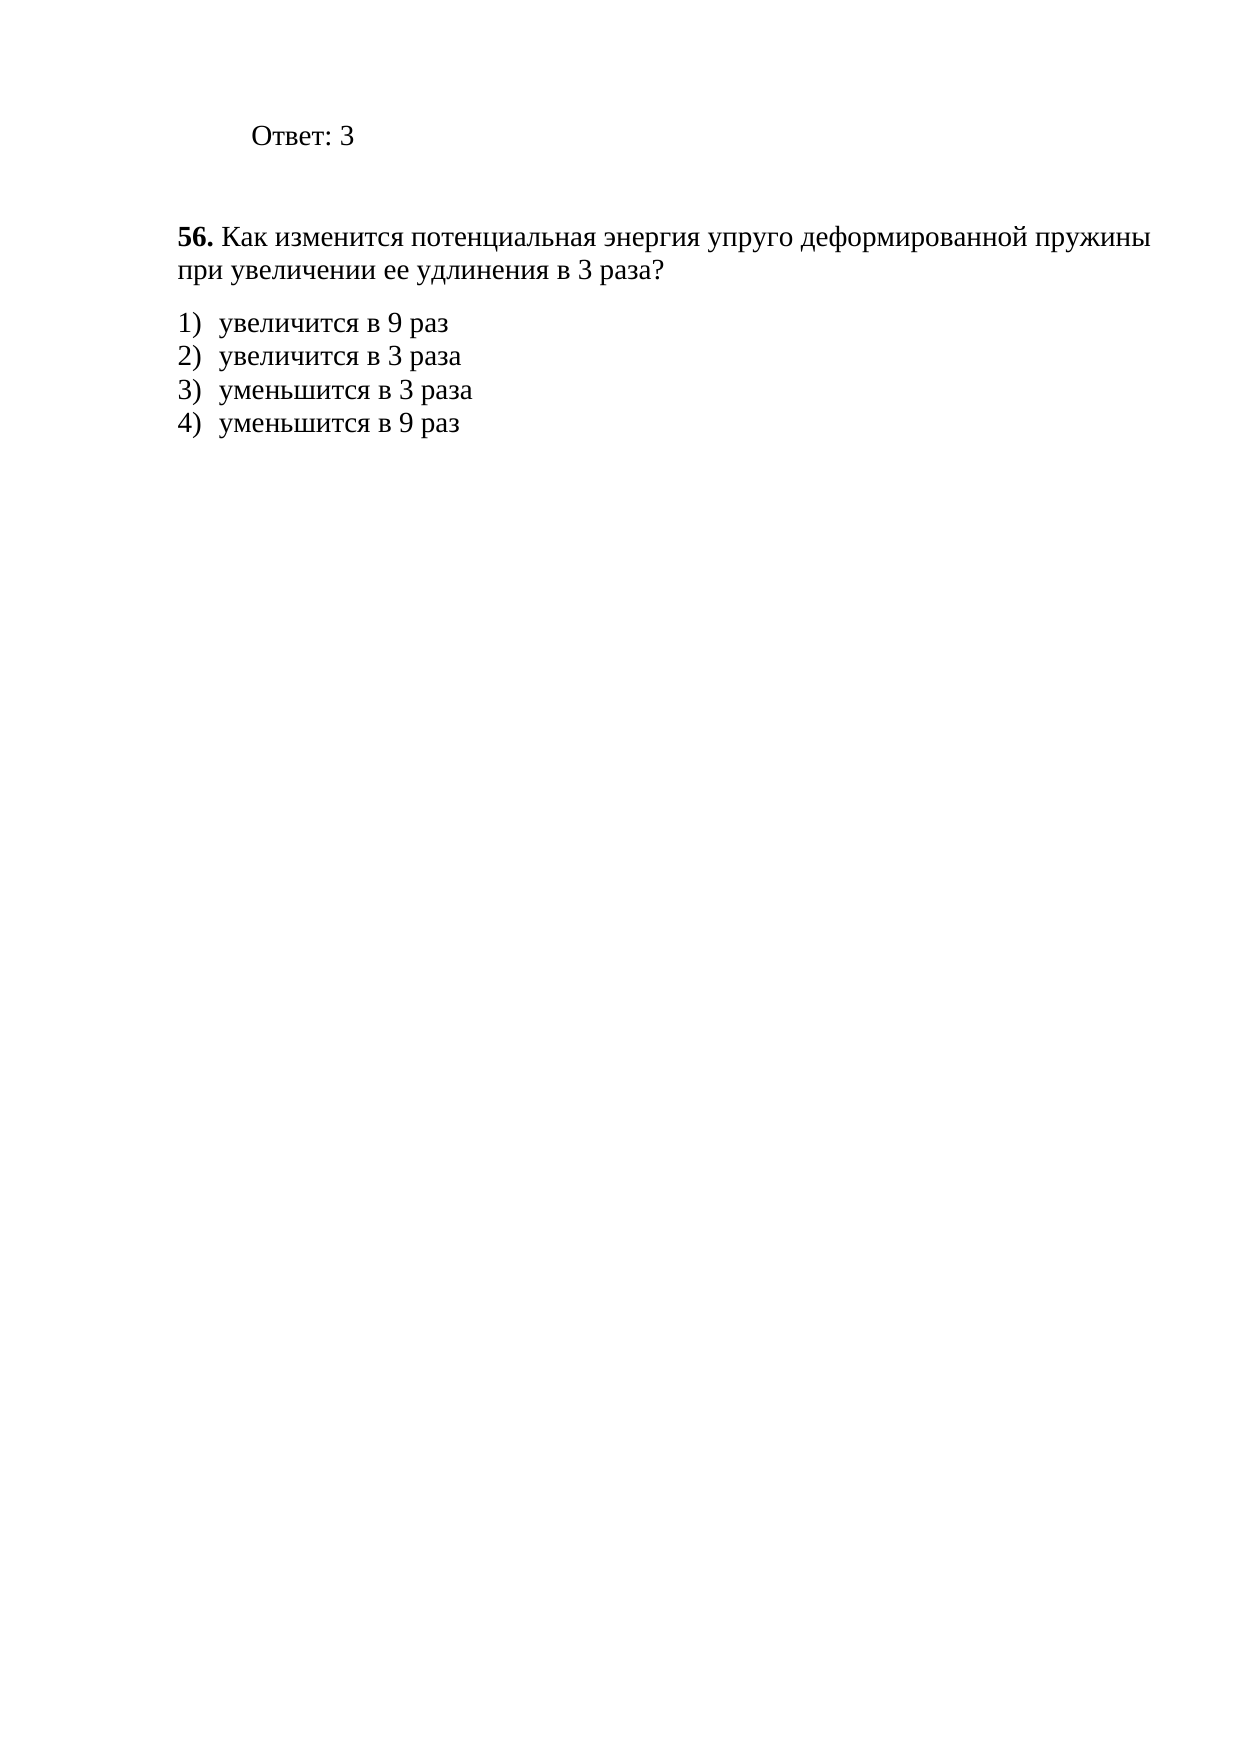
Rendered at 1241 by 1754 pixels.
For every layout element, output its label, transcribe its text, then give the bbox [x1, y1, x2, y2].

table_header 1) [166, 305, 207, 338]
table_cell уменьшится в 3 раза [207, 372, 1071, 406]
table_cell 3) [166, 372, 207, 406]
table_cell увеличится в 3 раза [207, 339, 1071, 372]
table_cell 4) [166, 406, 207, 439]
table_header увеличится в 9 раз [207, 305, 1071, 338]
table_cell уменьшится в 9 раз [207, 406, 1071, 439]
text Ответ: 3 [177, 118, 1168, 152]
text 56. Как изменится потенциальная энергия упруго деформированной пружины при увеличении ее удлинения в 3 раза? [177, 219, 1158, 286]
table_cell 2) [166, 339, 207, 372]
